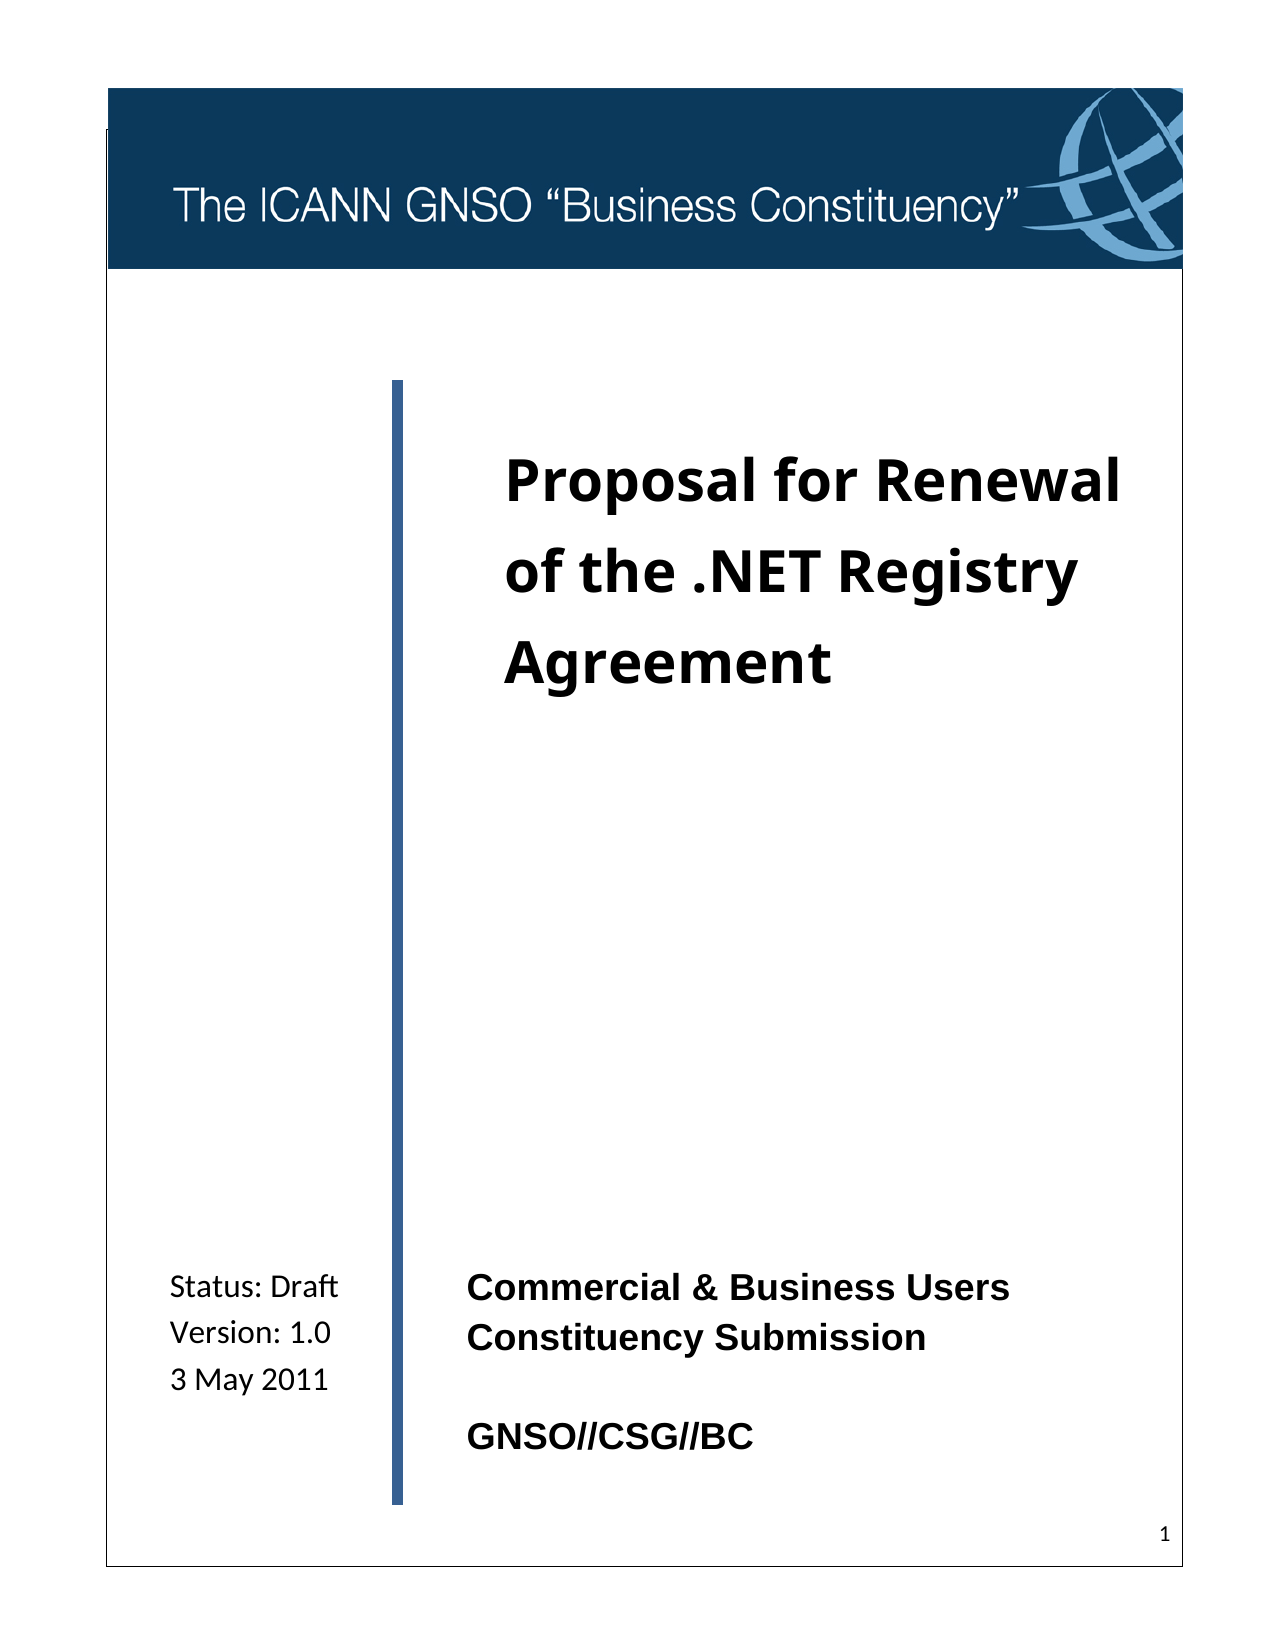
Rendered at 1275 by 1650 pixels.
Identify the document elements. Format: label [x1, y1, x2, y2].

picture [108, 88, 1183, 269]
